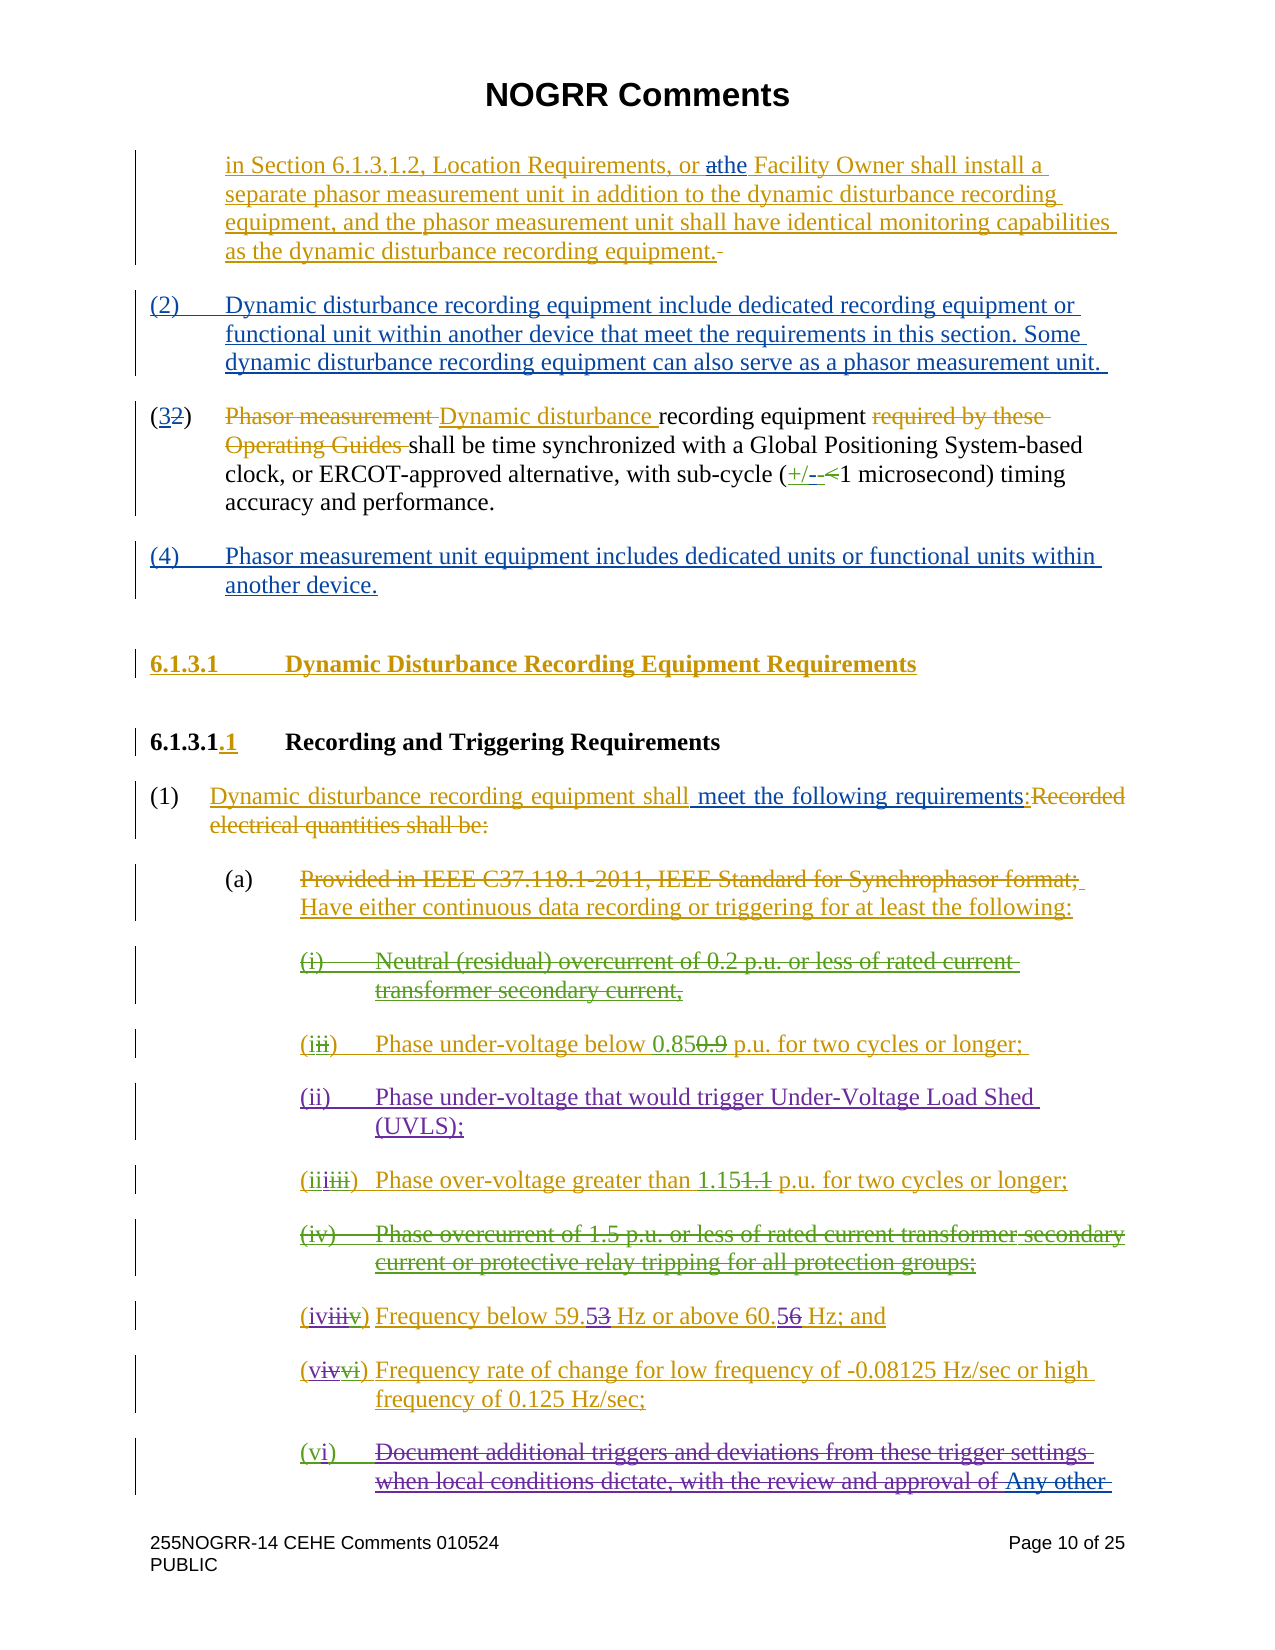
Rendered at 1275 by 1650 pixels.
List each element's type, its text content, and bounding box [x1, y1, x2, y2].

text (1) [150, 781, 1125, 839]
text (a) [225, 864, 1125, 921]
text () recording equipment shall be time synchronized with a Global Positioning System-based clock, or ERCOT-approved alternative, with sub-cycle (1 microsecond) timing accuracy and performance. [150, 401, 1125, 516]
text 6.1.3.1 Recording and Triggering Requirements [150, 727, 1125, 756]
text (1) [150, 150, 1125, 265]
